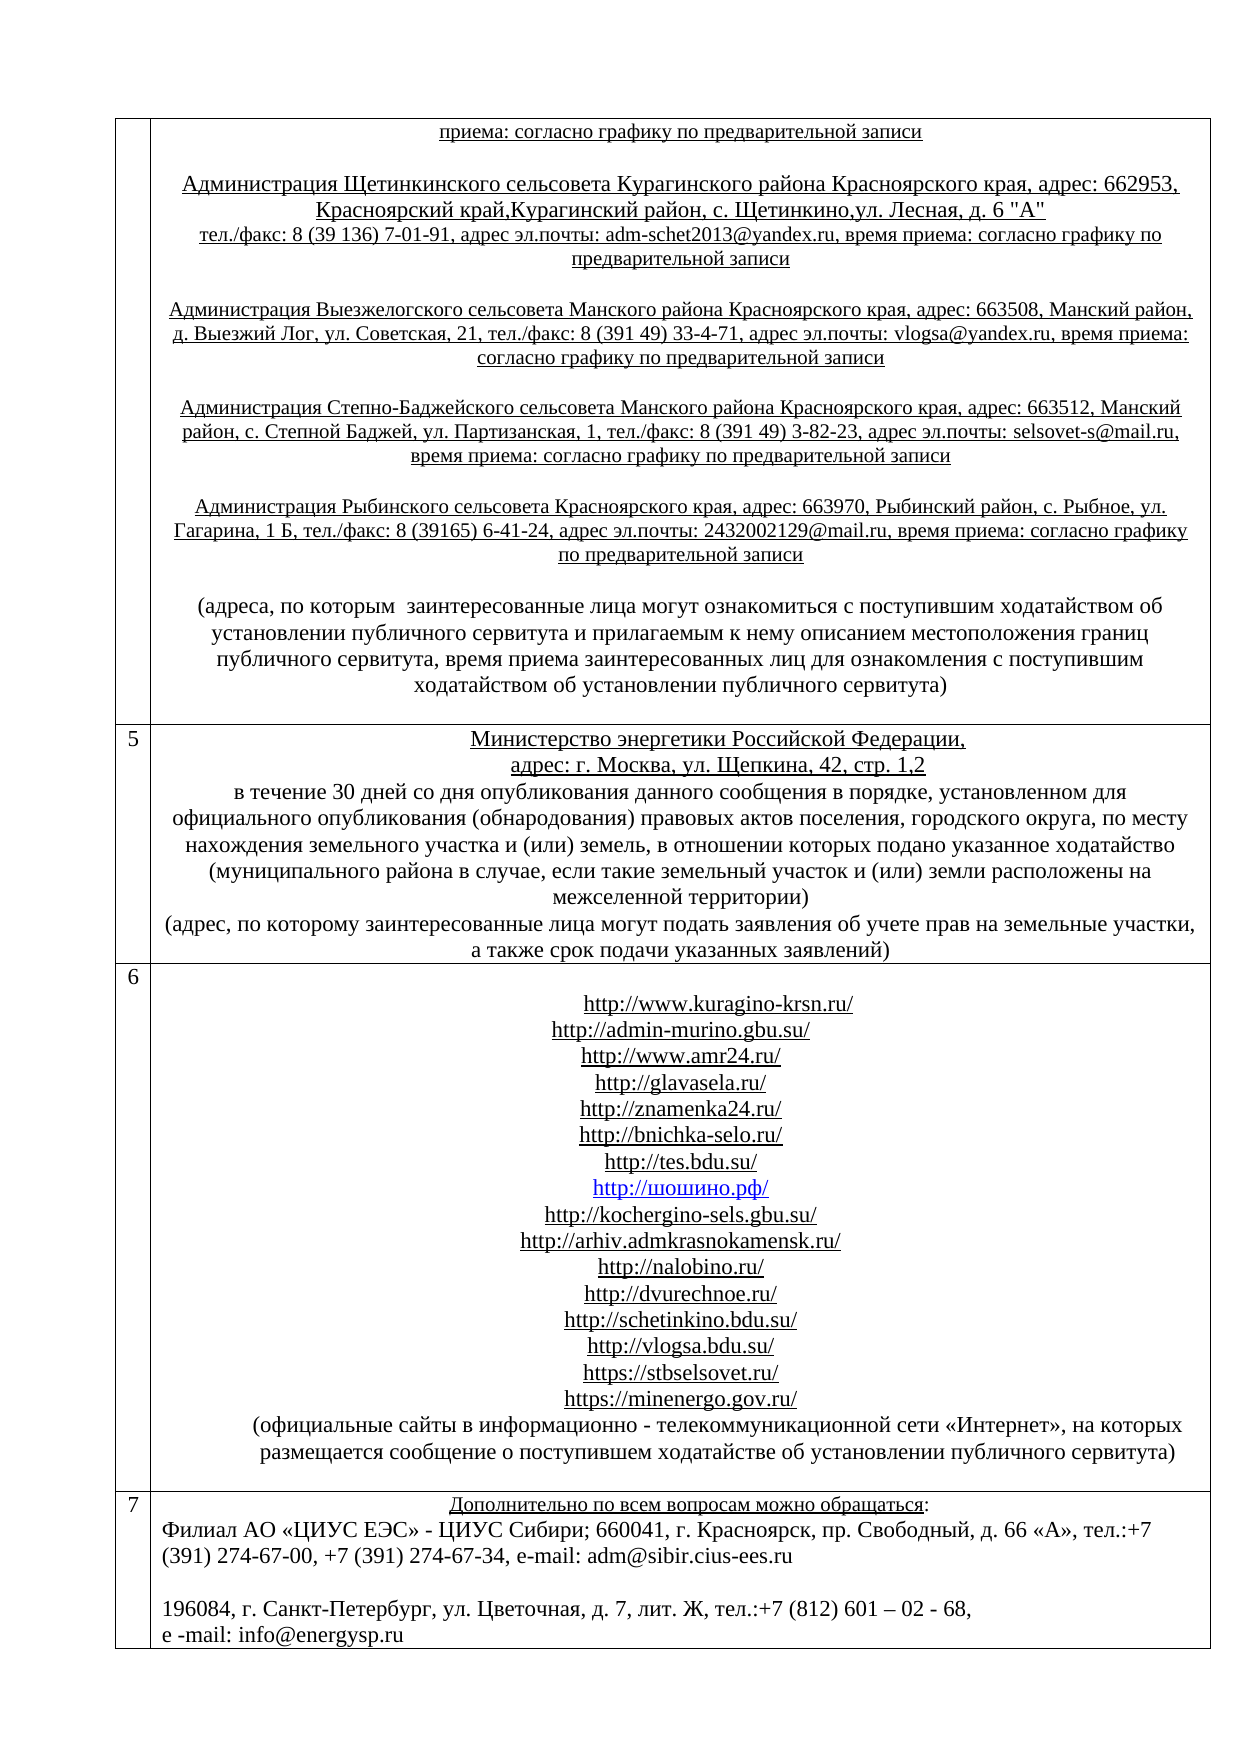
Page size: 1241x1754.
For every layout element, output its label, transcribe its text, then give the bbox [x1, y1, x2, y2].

table_cell 4 [116, 119, 150, 724]
table_cell Министерство энергетики Российской Федерации, адрес: г. Москва, ул. Щепкина, 42, стр. 1,2 в течение 30 дней со дня опубликования данного сообщения в порядке, установленном для официального опубликования (обнародования) правовых актов поселения, городского округа, по месту нахождения земельного участка и (или) земель, в отношении которых подано указанное ходатайство (муниципального района в случае, если такие земельный участок и (или) земли расположены на межселенной территории) (адрес, по которому заинтересованные лица могут подать заявления об учете прав на земельные участки, а также срок подачи указанных заявлений) [151, 725, 1210, 962]
table_cell 7 [116, 1492, 150, 1647]
table_cell 5 [116, 725, 150, 962]
table_cell http://www.kuragino-krsn.ru/ http://admin-murino.gbu.su/ http://www.amr24.ru/ http://glavasela.ru/ http://znamenka24.ru/ http://bnichka-selo.ru/ http://tes.bdu.su/ http://шошино.рф/ http://kochergino-sels.gbu.su/ http://arhiv.admkrasnokamensk.ru/ http://nalobino.ru/ http://dvurechnoe.ru/ http://schetinkino.bdu.su/ http://vlogsa.bdu.su/ https://stbselsovet.ru/ https://minenergo.gov.ru/ (официальные сайты в информационно - телекоммуникационной сети «Интернет», на которых размещается сообщение о поступившем ходатайстве об установлении публичного сервитута) [151, 964, 1210, 1491]
table_cell 6 [116, 964, 150, 1491]
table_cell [151, 1492, 1210, 1647]
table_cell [151, 119, 1210, 724]
